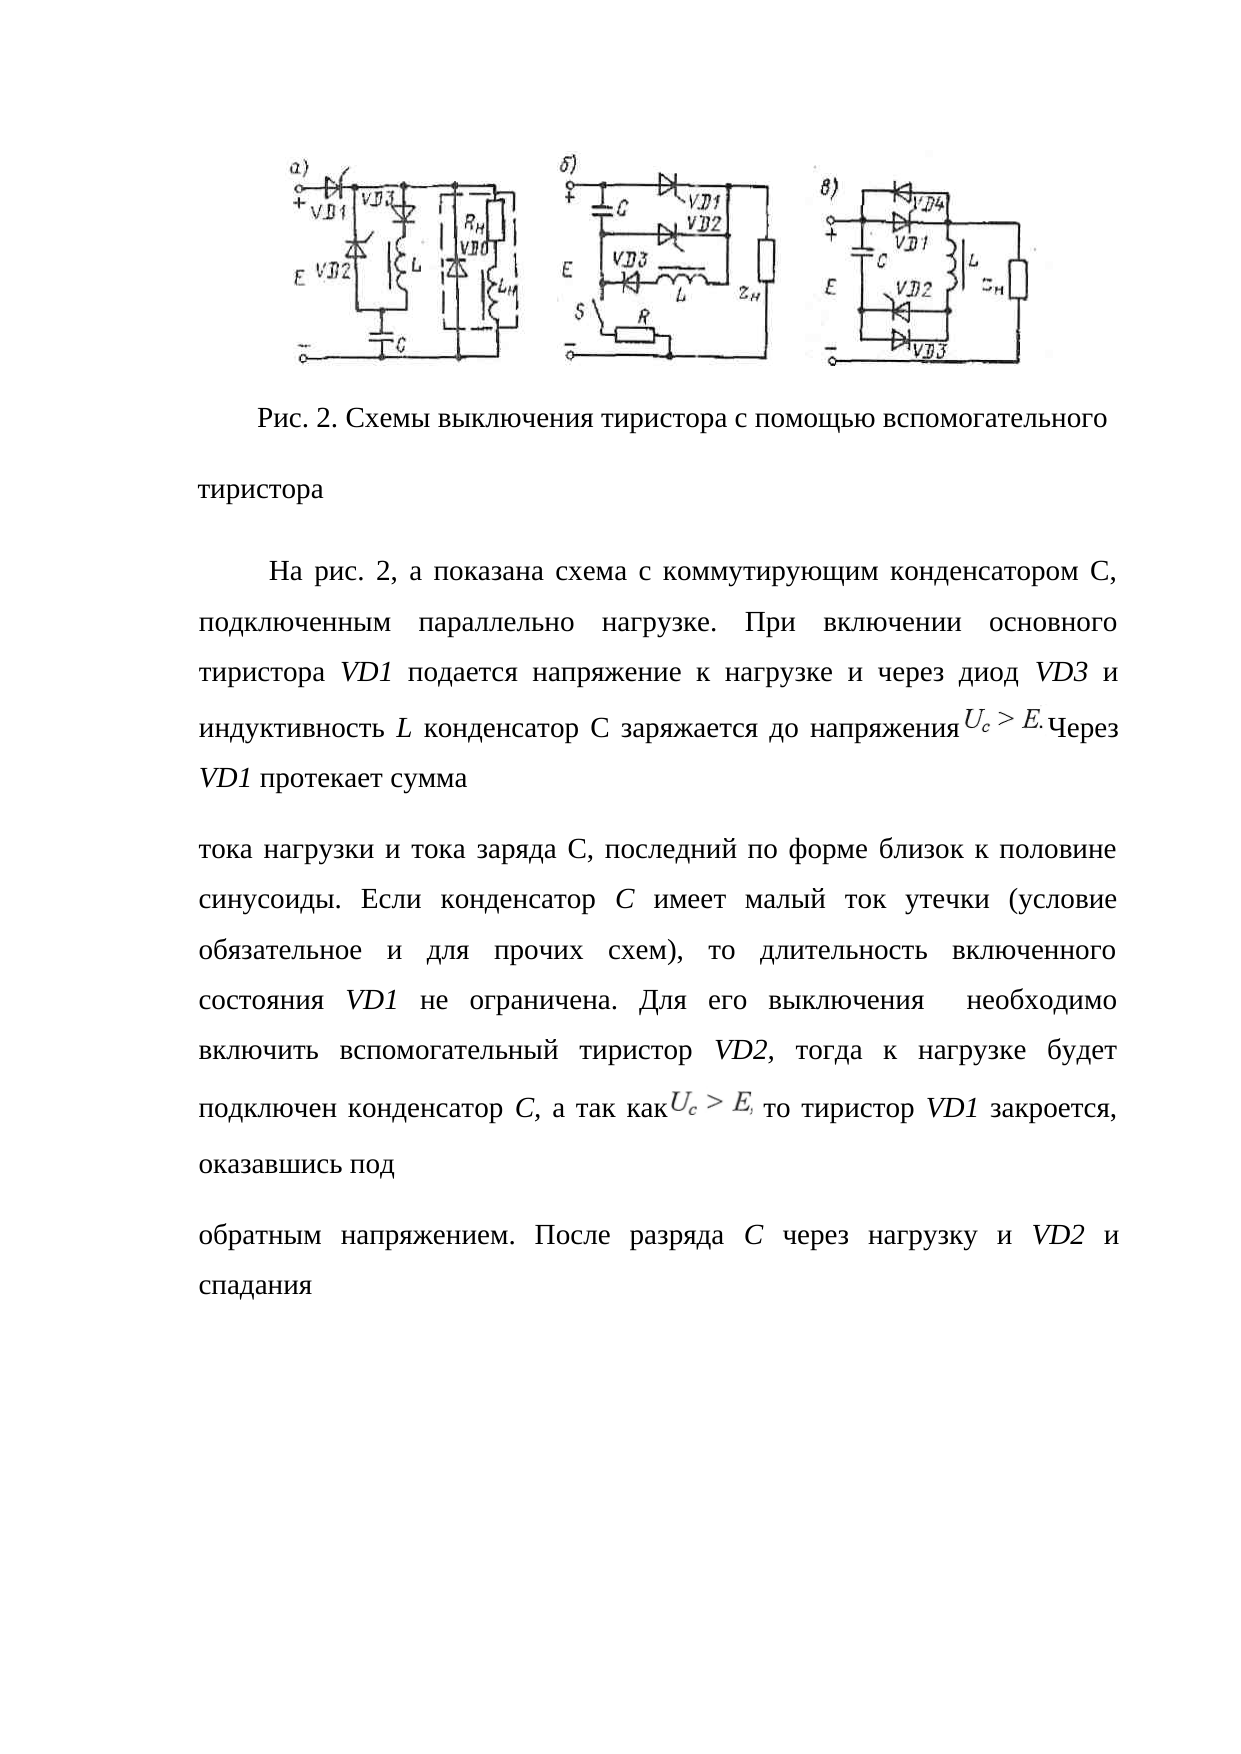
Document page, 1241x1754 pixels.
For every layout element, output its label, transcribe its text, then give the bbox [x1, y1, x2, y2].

text тиристора [197, 472, 1118, 505]
text Рис. 2. Схемы выключения тиристора с помощью вспомогательного [257, 400, 1119, 434]
text тока нагрузки и тока заряда С, последний по форме близок к половине синусоиды. Если конденсатор С имеет малый ток утечки (условие обязательное и для прочих схем), то длительность включенного состояния VD1 не ограничена. Для его выключения необходимо включить вспомогательный тиристор VD2, тогда к нагрузке будет подключен конденсатор С, а так как то тиристор VD1 закроется, оказавшись под [198, 831, 1117, 1179]
picture [960, 704, 1048, 737]
text На рис. 2, а показана схема с коммутирующим конденсатором С, подключенным параллельно нагрузке. При включении основного тиристора VD1 подается напряжение к нагрузке и через диод VD3 и индуктивность L конденсатор С заряжается до напряженияЧерез VD1 протекает сумма [199, 553, 1118, 794]
picture [269, 150, 1060, 366]
picture [667, 1085, 753, 1117]
text обратным напряжением. После разряда С через нагрузку и VD2 и спадания [198, 1217, 1119, 1301]
